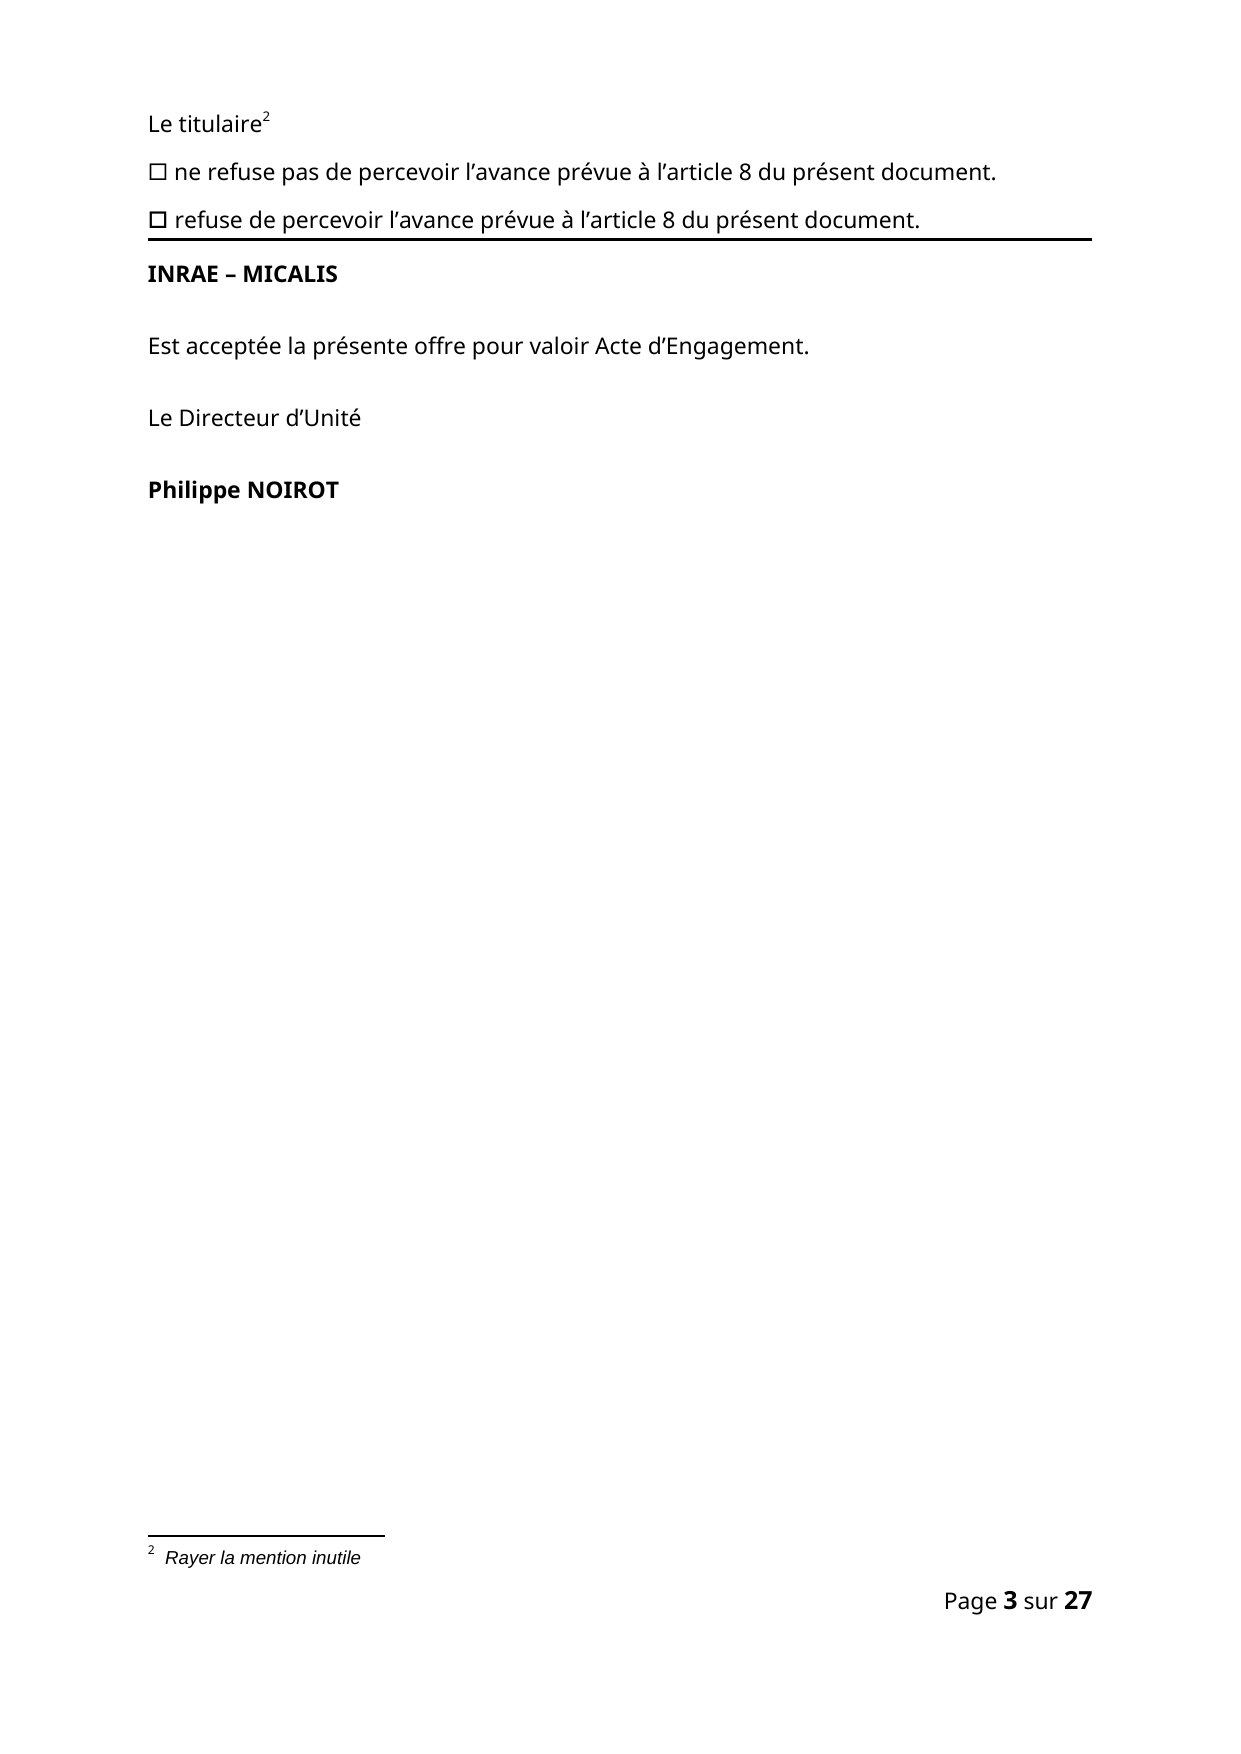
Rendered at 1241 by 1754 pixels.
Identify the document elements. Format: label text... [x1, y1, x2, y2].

text refuse de percevoir l’avance prévue à l’article 8 du présent document. [148, 204, 1092, 238]
text Est acceptée la présente offre pour valoir Acte d’Engagement. [148, 330, 1092, 361]
text Le Directeur d’Unité [148, 402, 1092, 433]
text Philippe NOIROT [148, 474, 1092, 505]
text INRAE – MICALIS [148, 258, 1092, 289]
text ne refuse pas de percevoir l’avance prévue à l’article 8 du présent document. [148, 156, 1092, 187]
text Le titulaire [148, 108, 1092, 139]
